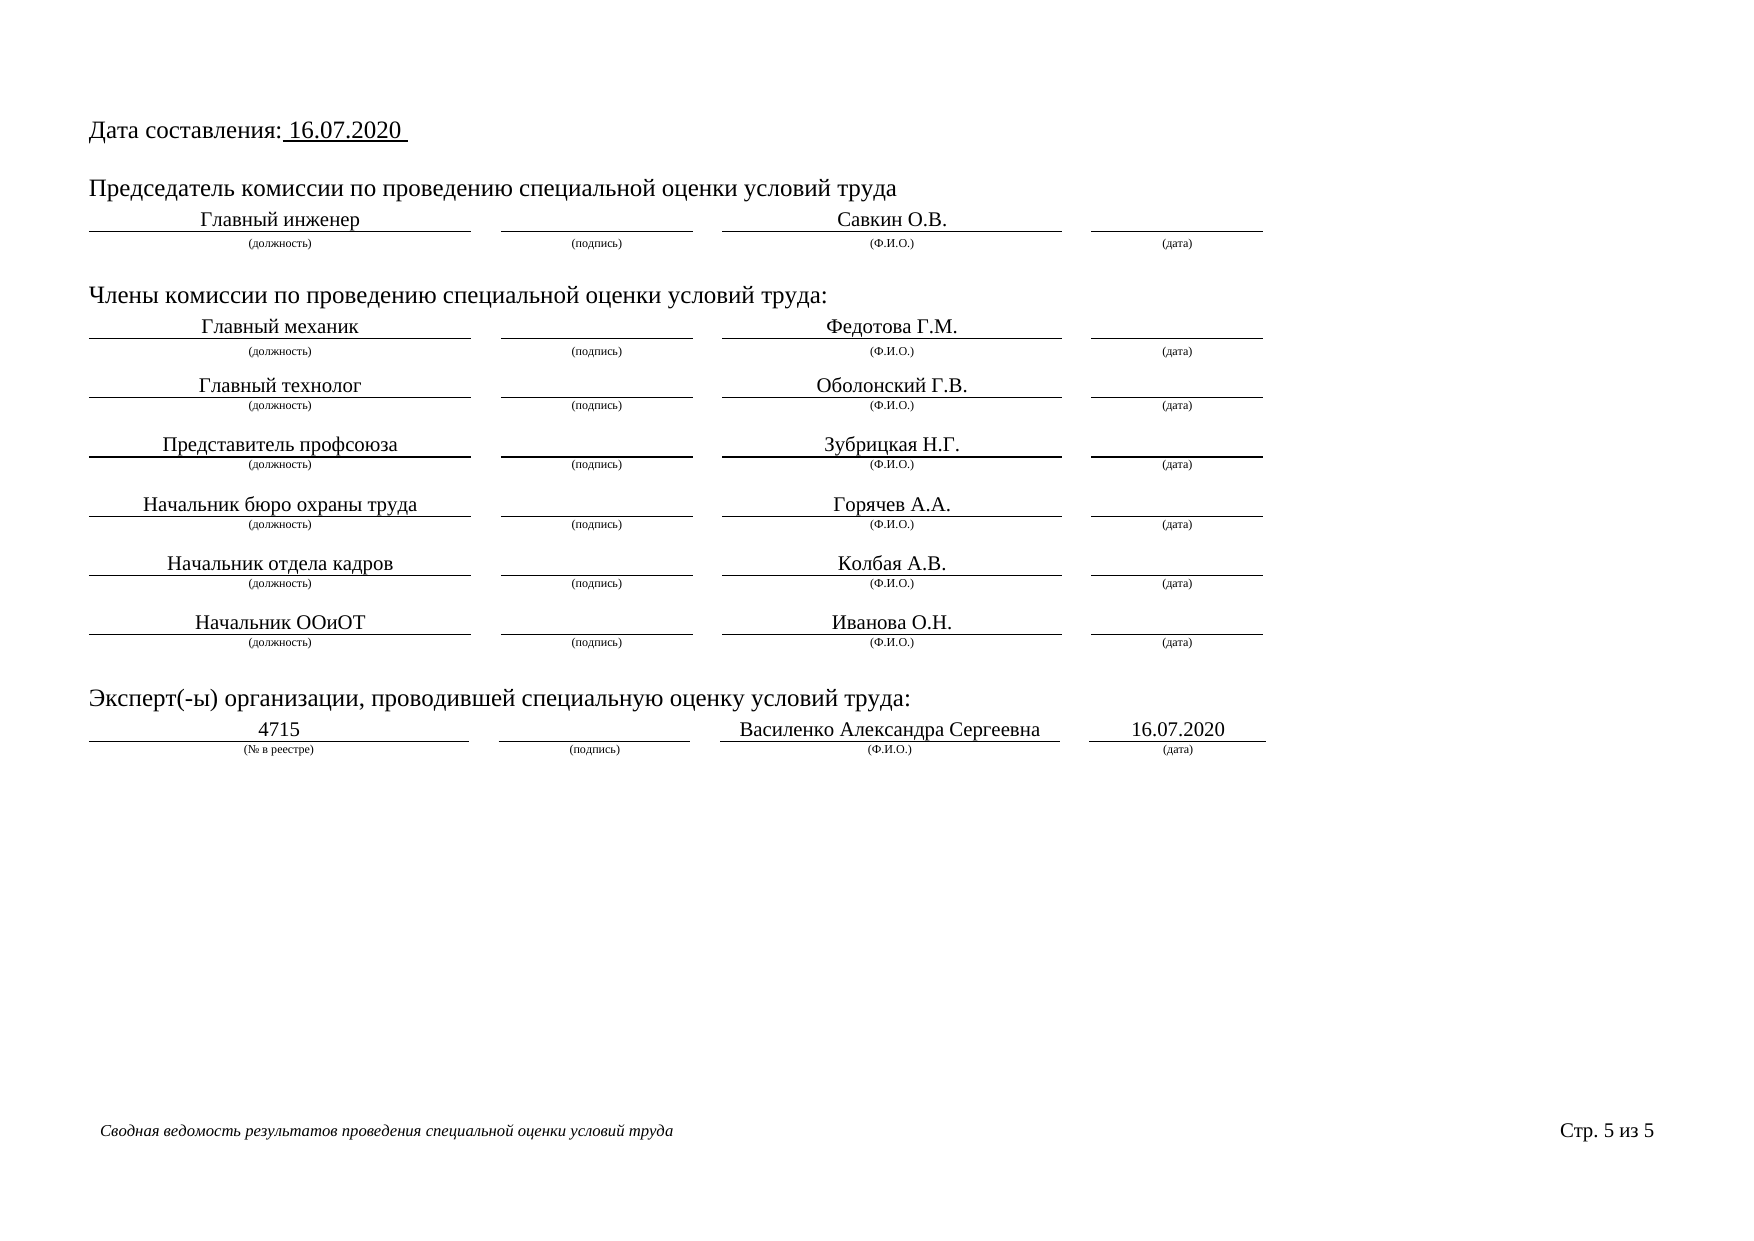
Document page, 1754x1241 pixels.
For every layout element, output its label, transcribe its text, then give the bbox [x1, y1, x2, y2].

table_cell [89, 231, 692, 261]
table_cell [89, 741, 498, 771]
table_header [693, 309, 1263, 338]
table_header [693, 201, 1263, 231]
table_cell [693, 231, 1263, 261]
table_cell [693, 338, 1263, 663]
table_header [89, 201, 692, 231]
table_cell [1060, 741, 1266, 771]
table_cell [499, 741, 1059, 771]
text Председатель комиссии по проведению специальной оценки условий труда [89, 173, 1665, 201]
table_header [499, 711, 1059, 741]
text Эксперт(-ы) организации, проводившей специальную оценку условий труда: [89, 683, 1665, 711]
text Дата составления: 16.07.2020 [89, 115, 1665, 144]
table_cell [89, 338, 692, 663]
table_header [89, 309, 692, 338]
text Члены комиссии по проведению специальной оценки условий труда: [89, 280, 1665, 308]
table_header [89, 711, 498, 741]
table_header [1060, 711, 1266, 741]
